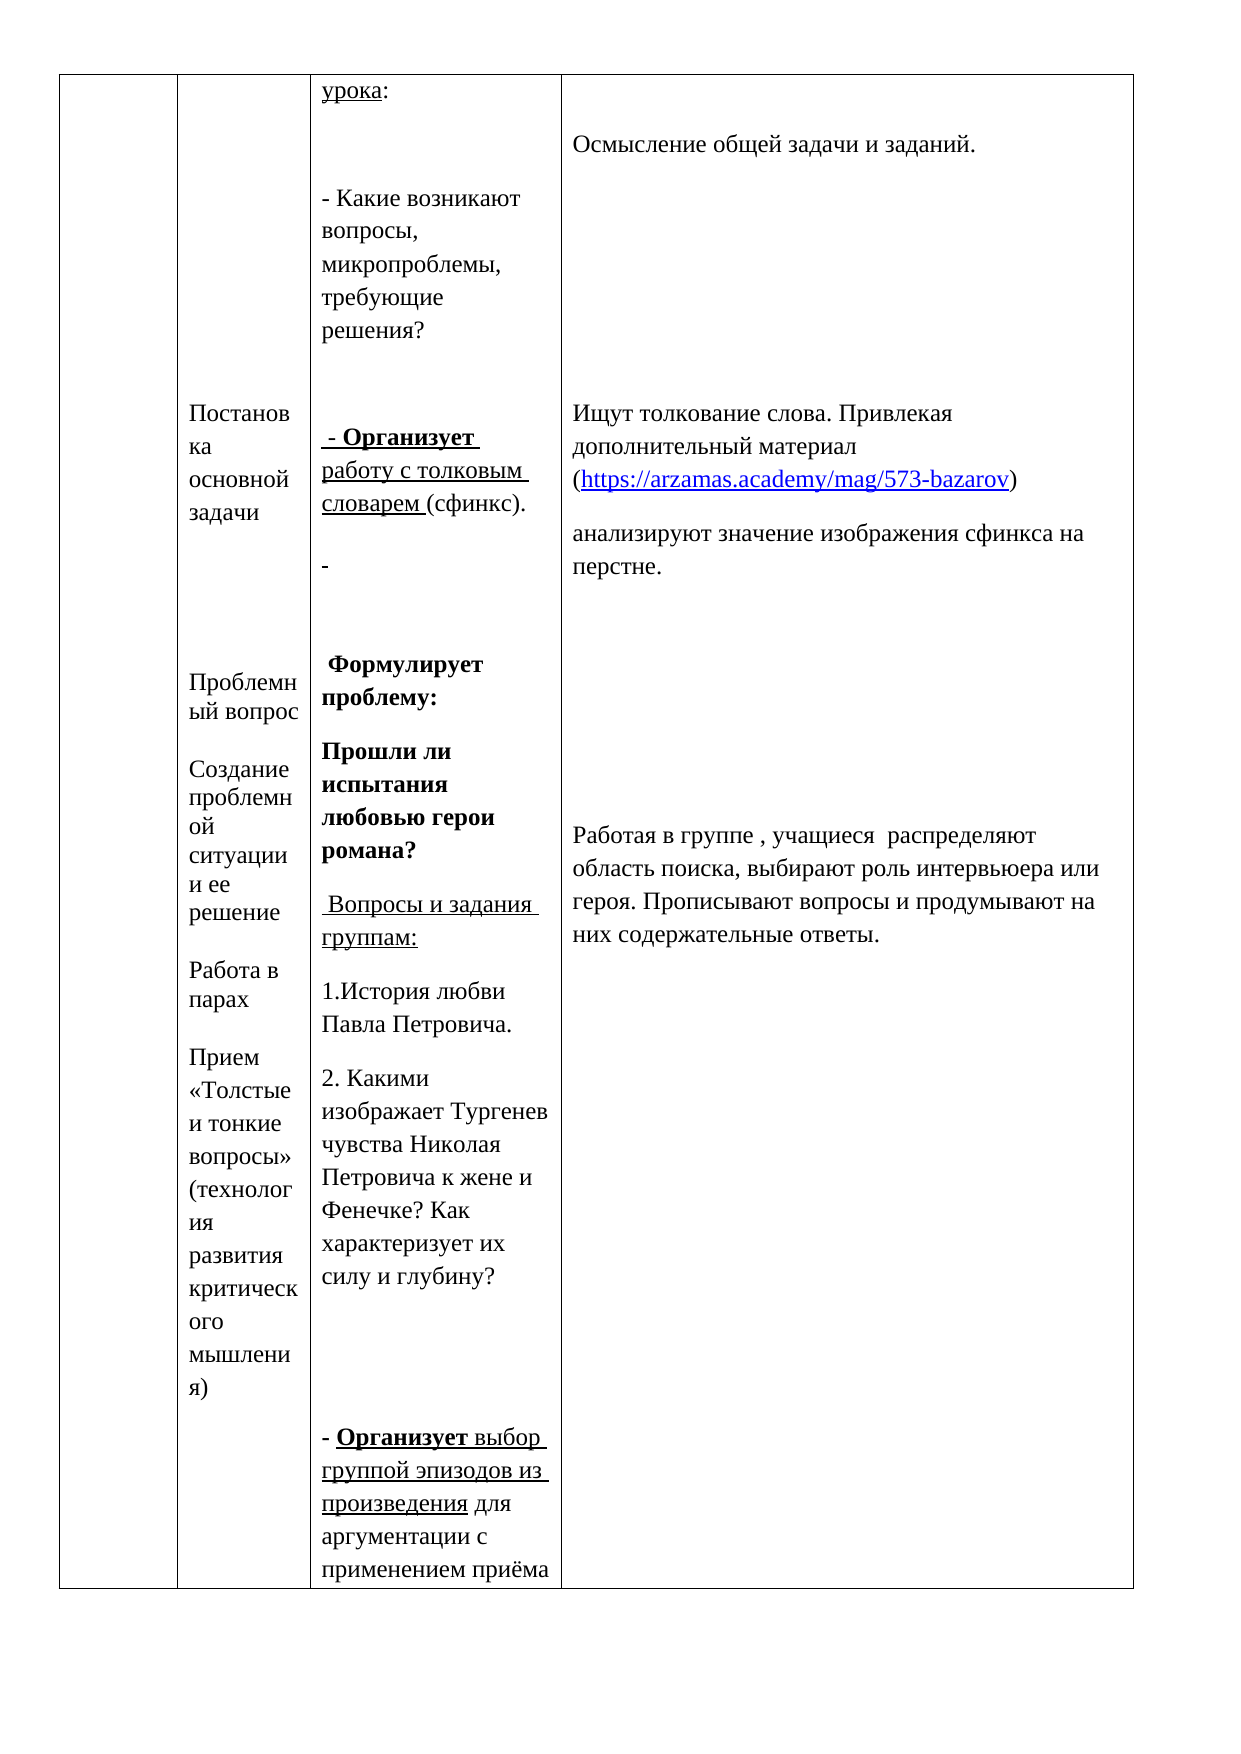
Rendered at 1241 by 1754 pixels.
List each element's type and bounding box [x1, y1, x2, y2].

table_cell [178, 75, 310, 1588]
table_cell [562, 75, 1133, 1588]
table_cell [60, 75, 177, 1588]
table_cell [311, 75, 561, 1588]
